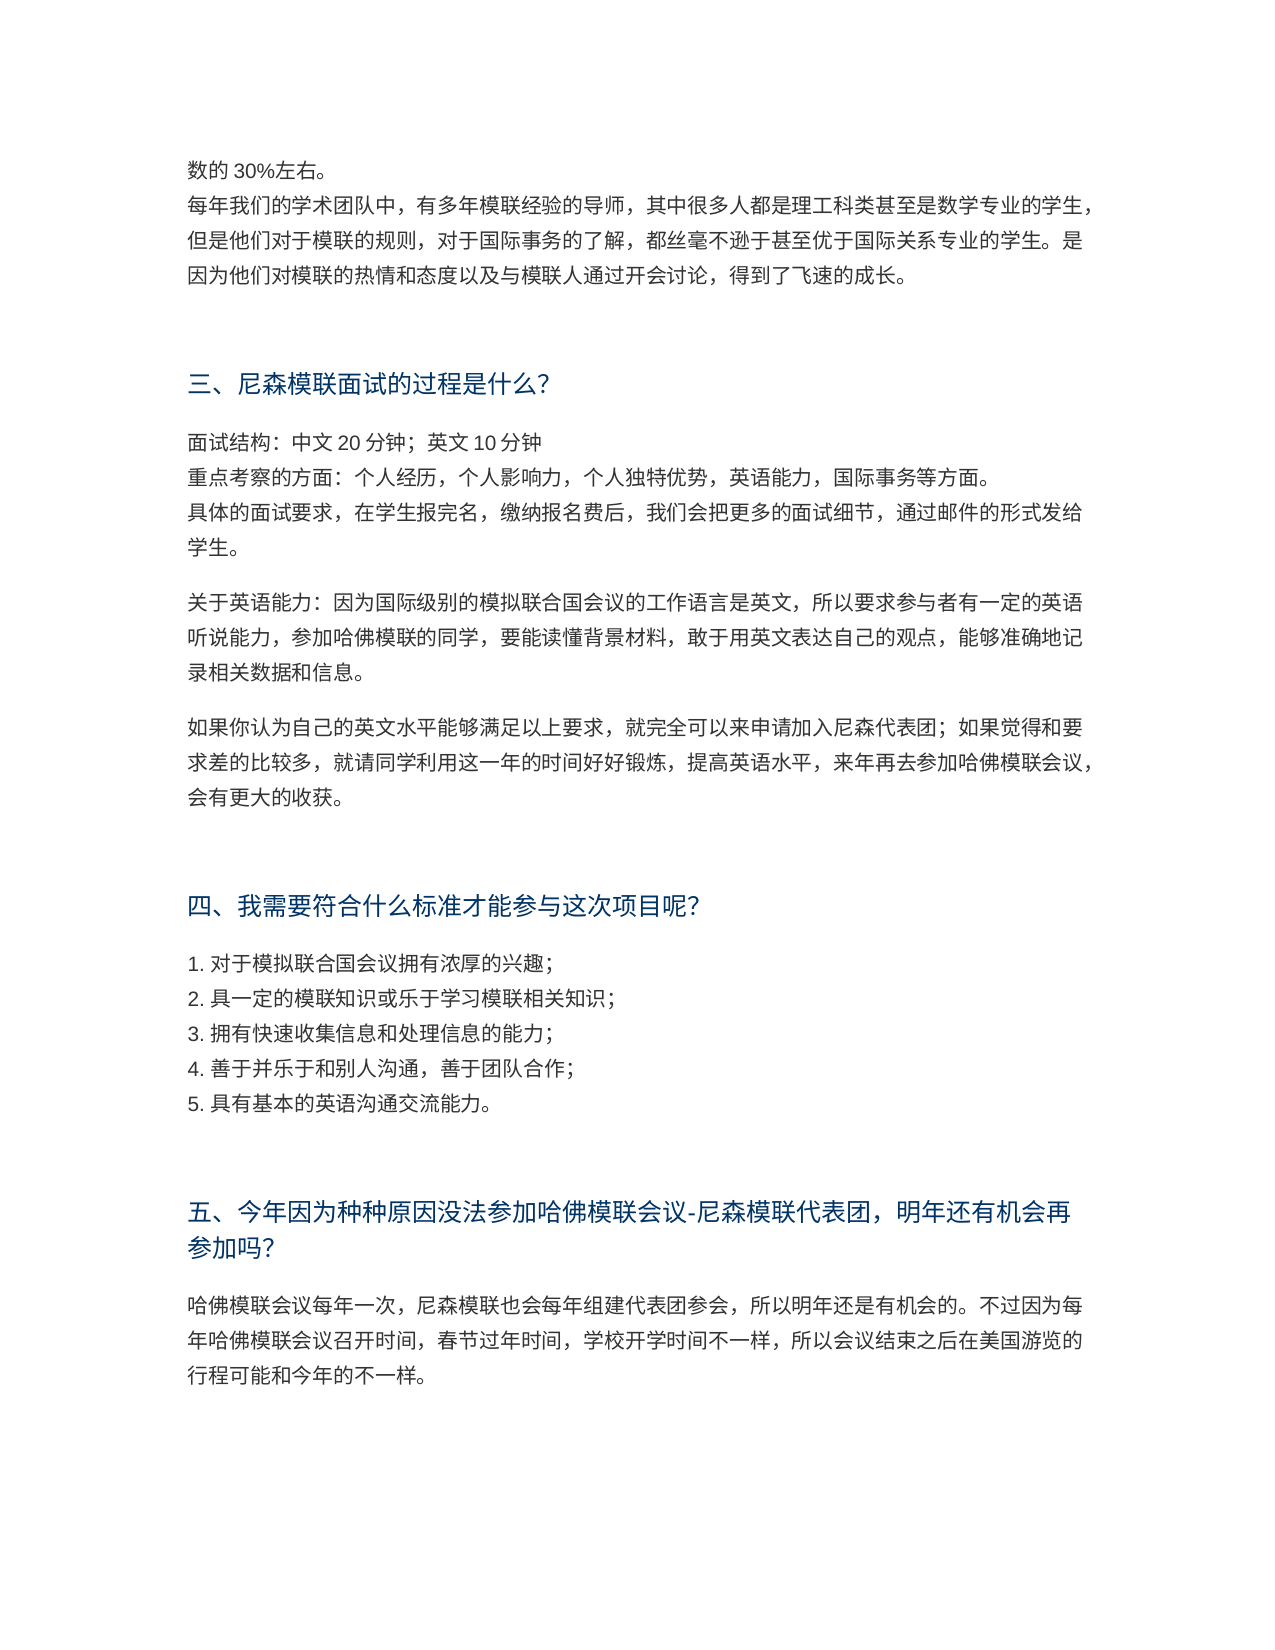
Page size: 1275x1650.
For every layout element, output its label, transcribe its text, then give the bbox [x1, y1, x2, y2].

text 三、尼森模联面试的过程是什么？ [187, 365, 1087, 401]
text 如果你认为自己的英文水平能够满足以上要求，就完全可以来申请加入尼森代表团；如果觉得和要求差的比较多，就请同学利用这一年的时间好好锻炼，提高英语水平，来年再去参加哈佛模联会议，会有更大的收获。 [187, 706, 1087, 811]
text 关于英语能力：因为国际级别的模拟联合国会议的工作语言是英文，所以要求参与者有一定的英语听说能力，参加哈佛模联的同学，要能读懂背景材料，敢于用英文表达自己的观点，能够准确地记录相关数据和信息。 [187, 581, 1087, 686]
text 面试结构：中文20分钟；英文10分钟 重点考察的方面：个人经历，个人影响力，个人独特优势，英语能力，国际事务等方面。 具体的面试要求，在学生报完名，缴纳报名费后，我们会把更多的面试细节，通过邮件的形式发给学生。 [187, 421, 1087, 561]
text 哈佛模联会议每年一次，尼森模联也会每年组建代表团参会，所以明年还是有机会的。不过因为每年哈佛模联会议召开时间，春节过年时间，学校开学时间不一样，所以会议结束之后在美国游览的行程可能和今年的不一样。 [187, 1285, 1087, 1390]
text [187, 150, 1087, 290]
text 四、我需要符合什么标准才能参与这次项目呢？ [187, 886, 1087, 922]
text 1. 对于模拟联合国会议拥有浓厚的兴趣； 2. 具一定的模联知识或乐于学习模联相关知识； 3. 拥有快速收集信息和处理信息的能力； 4. 善于并乐于和别人沟通，善于团队合作； 5. 具有基本的英语沟通交流能力。 [187, 942, 1087, 1117]
text 五、今年因为种种原因没法参加哈佛模联会议-尼森模联代表团，明年还有机会再参加吗？ [187, 1192, 1087, 1265]
